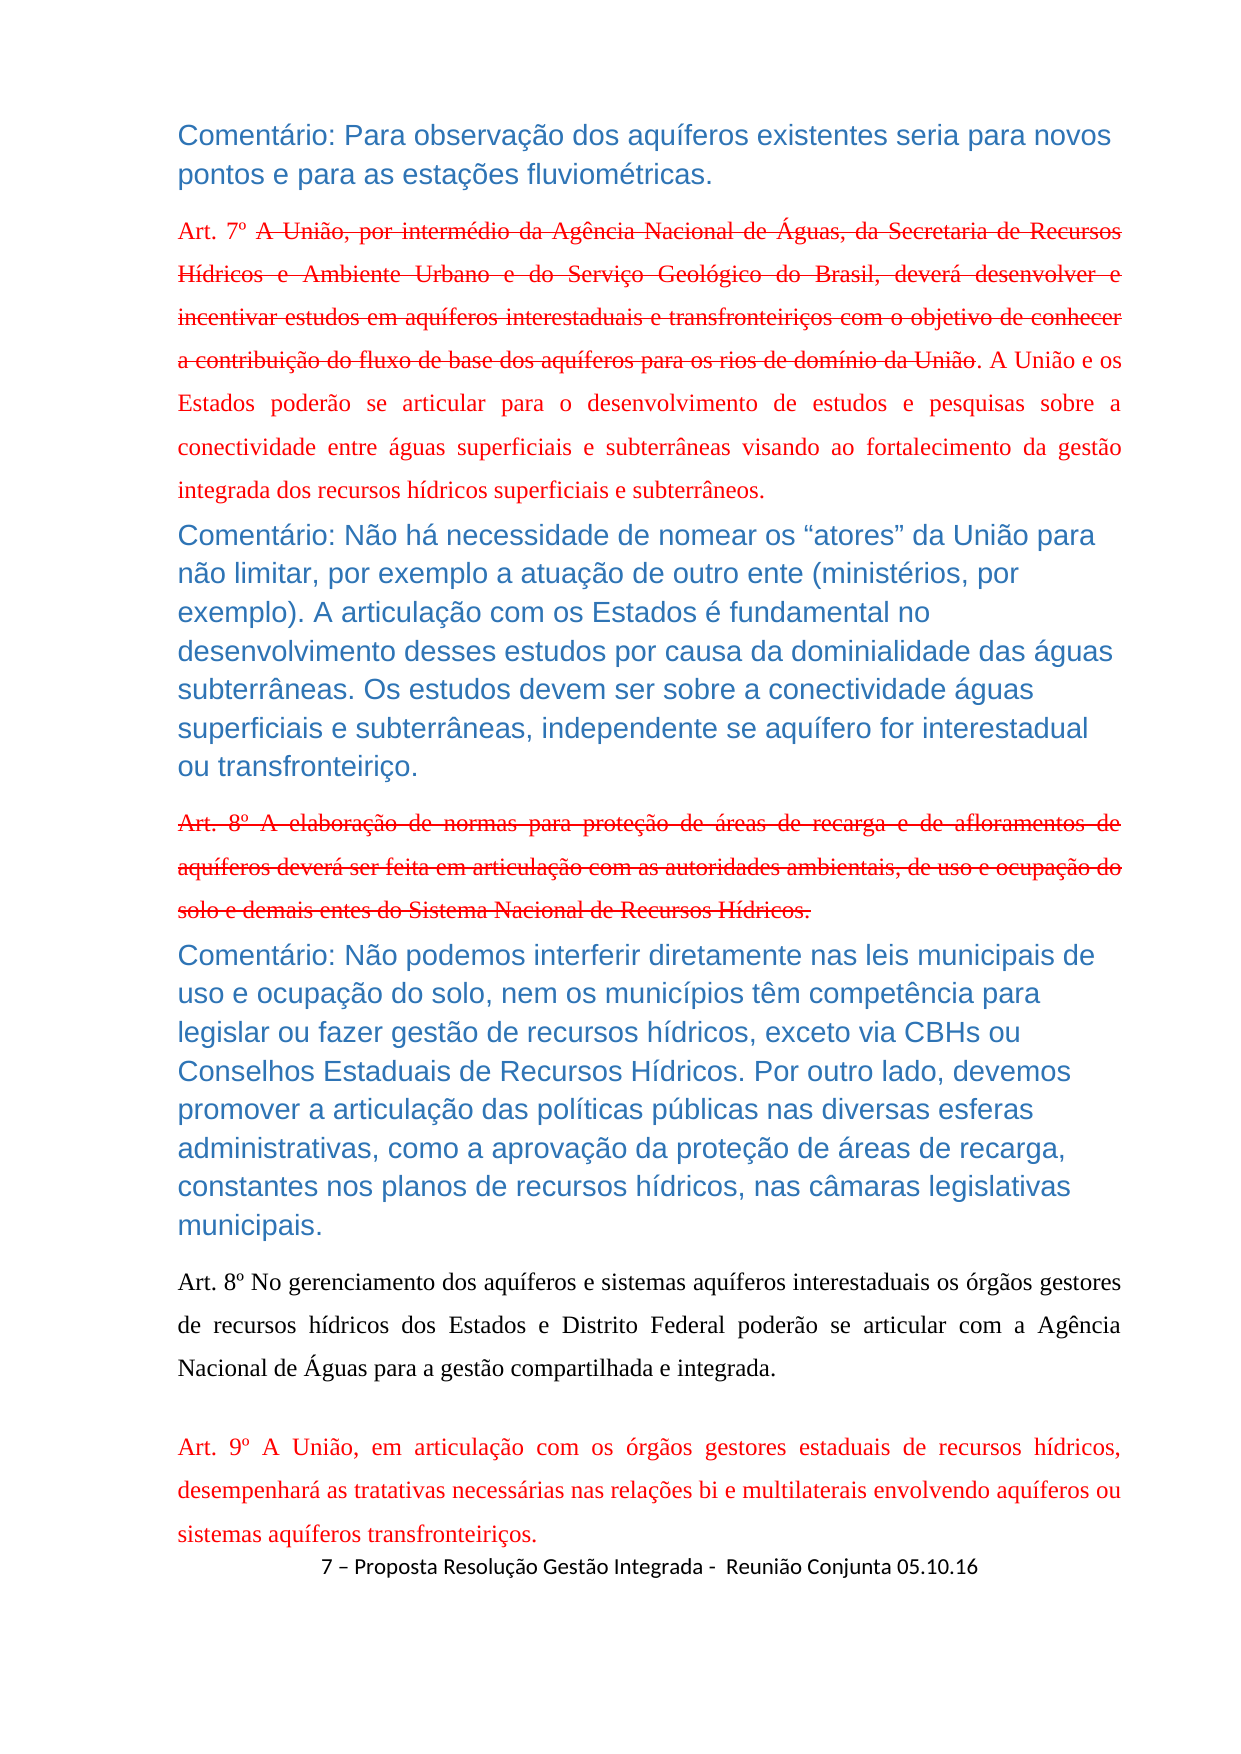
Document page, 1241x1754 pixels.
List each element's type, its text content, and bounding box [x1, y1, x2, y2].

text Art. 7º A União, por intermédio da Agência Nacional de Águas, da Secretaria de Recursos Hídricos e Ambiente Urbano e do Serviço Geológico do Brasil, deverá desenvolver e incentivar estudos em aquíferos interestaduais e transfronteiriços com o objetivo de conhecer a contribuição do fluxo de base dos aquíferos para os rios de domínio da União. A União e os Estados poderão se articular para o desenvolvimento de estudos e pesquisas sobre a conectividade entre águas superficiais e subterrâneas visando ao fortalecimento da gestão integrada dos recursos hídricos superficiais e subterrâneos. [177, 319, 1122, 503]
text Art. 7º A União, por intermédio da Agência Nacional de Águas, da Secretaria de Recursos Hídricos e Ambiente Urbano e do Serviço Geológico do Brasil, deverá desenvolver e incentivar estudos em aquíferos interestaduais e transfronteiriços com o objetivo de conhecer a contribuição do fluxo de base dos aquíferos para os rios de domínio da União. A União e os Estados poderão se articular para o desenvolvimento de estudos e pesquisas sobre a conectividade entre águas superficiais e subterrâneas visando ao fortalecimento da gestão integrada dos recursos hídricos superficiais e subterrâneos. [177, 276, 1122, 318]
text Art. 9º A União, em articulação com os órgãos gestores estaduais de recursos hídricos, desempenhará as tratativas necessárias nas relações bi e multilaterais envolvendo aquíferos ou sistemas aquíferos transfronteiriços. [177, 1432, 1122, 1547]
text Comentário: Para observação dos aquíferos existentes seria para novos pontos e para as estações fluviométricas. [177, 118, 1122, 190]
text Art. 8º A elaboração de normas para proteção de áreas de recarga e de afloramentos de aquíferos deverá ser feita em articulação com as autoridades ambientais, de uso e ocupação do solo e demais entes do Sistema Nacional de Recursos Hídricos. [177, 808, 1122, 867]
text Comentário: Não podemos interferir diretamente nas leis municipais de uso e ocupação do solo, nem os municípios têm competência para legislar ou fazer gestão de recursos hídricos, exceto via CBHs ou Conselhos Estaduais de Recursos Hídricos. Por outro lado, devemos promover a articulação das políticas públicas nas diversas esferas administrativas, como a aprovação da proteção de áreas de recarga, constantes nos planos de recursos hídricos, nas câmaras legislativas municipais. [177, 938, 1122, 1241]
text Comentário: Não há necessidade de nomear os “atores” da União para não limitar, por exemplo a atuação de outro ente (ministérios, por exemplo). A articulação com os Estados é fundamental no desenvolvimento desses estudos por causa da dominialidade das águas subterrâneas. Os estudos devem ser sobre a conectividade águas superficiais e subterrâneas, independente se aquífero for interestadual ou transfronteiriço. [177, 518, 1122, 783]
text Art. 7º A União, por intermédio da Agência Nacional de Águas, da Secretaria de Recursos Hídricos e Ambiente Urbano e do Serviço Geológico do Brasil, deverá desenvolver e incentivar estudos em aquíferos interestaduais e transfronteiriços com o objetivo de conhecer a contribuição do fluxo de base dos aquíferos para os rios de domínio da União. A União e os Estados poderão se articular para o desenvolvimento de estudos e pesquisas sobre a conectividade entre águas superficiais e subterrâneas visando ao fortalecimento da gestão integrada dos recursos hídricos superficiais e subterrâneos. [177, 216, 1122, 275]
text Art. 8º A elaboração de normas para proteção de áreas de recarga e de afloramentos de aquíferos deverá ser feita em articulação com as autoridades ambientais, de uso e ocupação do solo e demais entes do Sistema Nacional de Recursos Hídricos. [177, 868, 1122, 923]
text Art. 8º No gerenciamento dos aquíferos e sistemas aquíferos interestaduais os órgãos gestores de recursos hídricos dos Estados e Distrito Federal poderão se articular com a Agência Nacional de Águas para a gestão compartilhada e integrada. [177, 1267, 1122, 1382]
